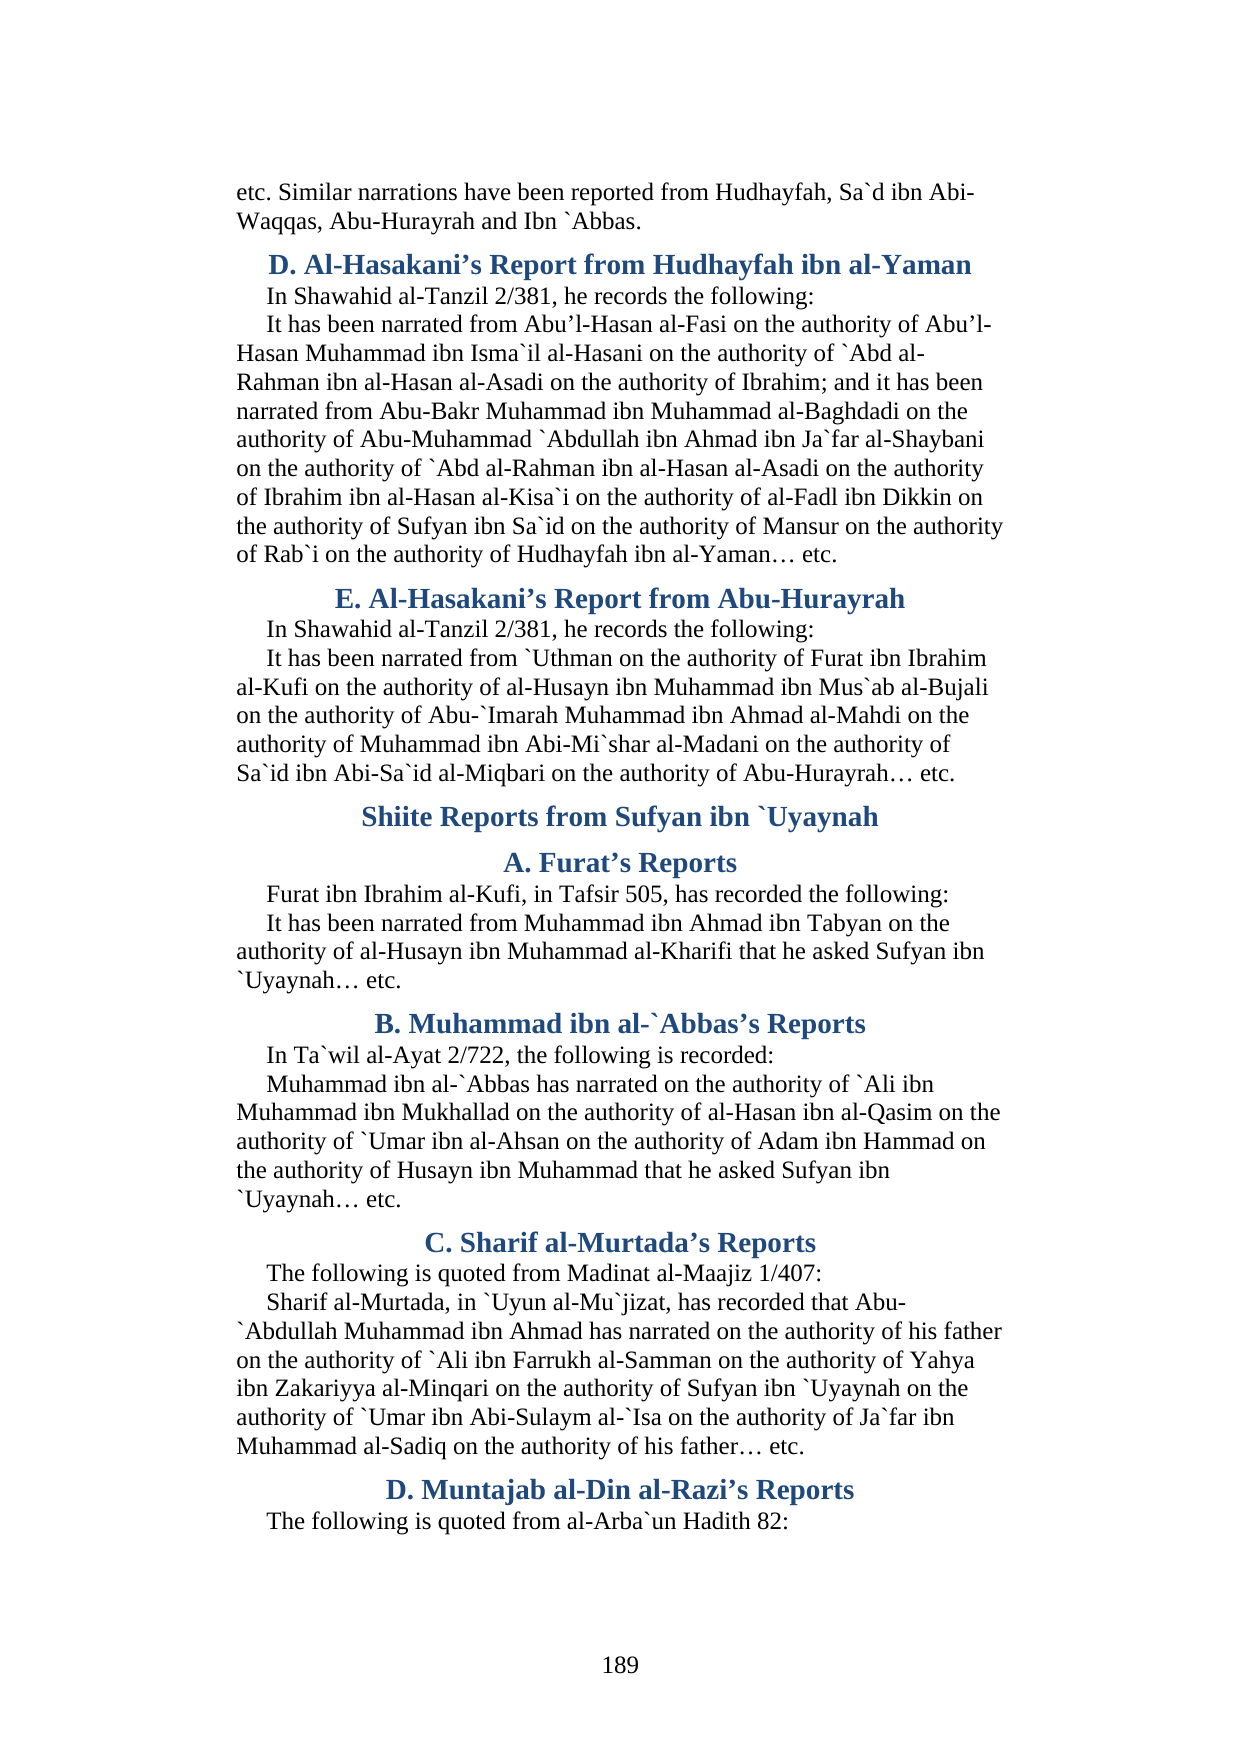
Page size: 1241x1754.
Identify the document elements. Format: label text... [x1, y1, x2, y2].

subtitle Shiite Reports from Sufyan ibn `Uyaynah [236, 799, 1004, 833]
subtitle B. Muhammad ibn al-`Abbas’s Reports [236, 1006, 1004, 1040]
subtitle D. Al-Hasakani’s Report from Hudhayfah ibn al-Yaman [236, 247, 1004, 281]
subtitle D. Muntajab al-Din al-Razi’s Reports [236, 1472, 1004, 1506]
text It has been narrated from `Uthman on the authority of Furat ibn Ibrahim al-Kufi on the authority of al-Husayn ibn Muhammad ibn Mus`ab al-Bujali on the authority of Abu-`Imarah Muhammad ibn Ahmad al-Mahdi on the authority of Muhammad ibn Abi-Mi`shar al-Madani on the authority of Sa`id ibn Abi-Sa`id al-Miqbari on the authority of Abu-Hurayrah… etc. [236, 643, 1004, 787]
text The following is quoted from Madinat al-Maajiz 1/407: [236, 1258, 1004, 1287]
text The following is quoted from al-Arba`un Hadith 82: [236, 1506, 1004, 1534]
subtitle C. Sharif al-Murtada’s Reports [236, 1225, 1004, 1258]
text It has been narrated from Abu’l-Hasan al-Fasi on the authority of Abu’l-Hasan Muhammad ibn Isma`il al-Hasani on the authority of `Abd al-Rahman ibn al-Hasan al-Asadi on the authority of Ibrahim; and it has been narrated from Abu-Bakr Muhammad ibn Muhammad al-Baghdadi on the authority of Abu-Muhammad `Abdullah ibn Ahmad ibn Ja`far al-Shaybani on the authority of `Abd al-Rahman ibn al-Hasan al-Asadi on the authority of Ibrahim ibn al-Hasan al-Kisa`i on the authority of al-Fadl ibn Dikkin on the authority of Sufyan ibn Sa`id on the authority of Mansur on the authority of Rab`i on the authority of Hudhayfah ibn al-Yaman… etc. [236, 309, 1004, 568]
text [236, 177, 1004, 235]
text It has been narrated from Muhammad ibn Ahmad ibn Tabyan on the authority of al-Husayn ibn Muhammad al-Kharifi that he asked Sufyan ibn `Uyaynah… etc. [236, 908, 1004, 994]
text Sharif al-Murtada, in `Uyun al-Mu`jizat, has recorded that Abu-`Abdullah Muhammad ibn Ahmad has narrated on the authority of his father on the authority of `Ali ibn Farrukh al-Samman on the authority of Yahya ibn Zakariyya al-Minqari on the authority of Sufyan ibn `Uyaynah on the authority of `Umar ibn Abi-Sulaym al-`Isa on the authority of Ja`far ibn Muhammad al-Sadiq on the authority of his father… etc. [236, 1287, 1004, 1460]
text Furat ibn Ibrahim al-Kufi, in Tafsir 505, has recorded the following: [236, 879, 1004, 908]
text In Shawahid al-Tanzil 2/381, he records the following: [236, 281, 1004, 309]
text In Ta`wil al-Ayat 2/722, the following is recorded: [236, 1040, 1004, 1069]
subtitle E. Al-Hasakani’s Report from Abu-Hurayrah [236, 581, 1004, 614]
text Muhammad ibn al-`Abbas has narrated on the authority of `Ali ibn Muhammad ibn Mukhallad on the authority of al-Hasan ibn al-Qasim on the authority of `Umar ibn al-Ahsan on the authority of Adam ibn Hammad on the authority of Husayn ibn Muhammad that he asked Sufyan ibn `Uyaynah… etc. [236, 1069, 1004, 1212]
text In Shawahid al-Tanzil 2/381, he records the following: [236, 614, 1004, 643]
subtitle A. Furat’s Reports [236, 845, 1004, 879]
